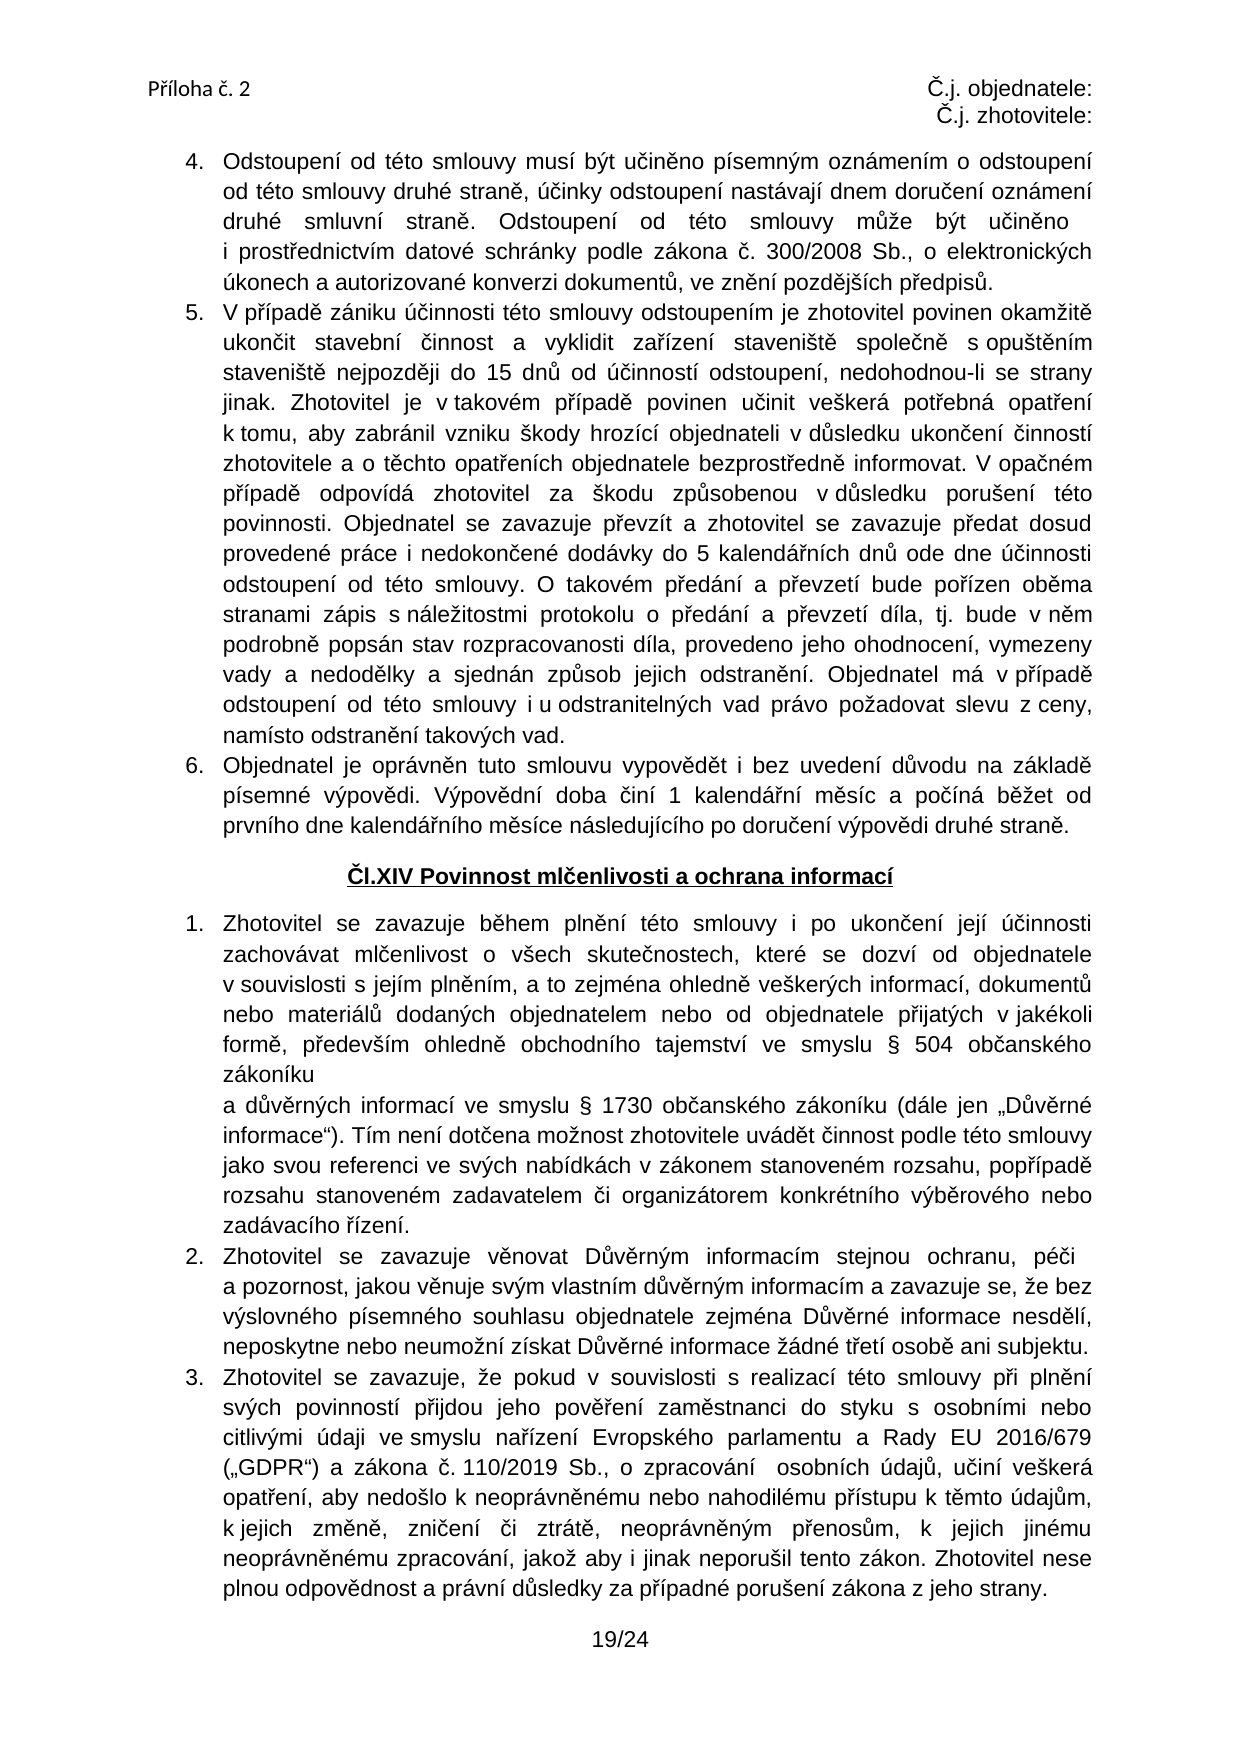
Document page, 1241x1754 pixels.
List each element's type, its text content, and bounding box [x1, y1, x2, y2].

list Odstoupení od této smlouvy musí být učiněno písemným oznámením o odstoupení od této smlouvy druhé straně, účinky odstoupení nastávají dnem doručení oznámení druhé smluvní straně. Odstoupení od této smlouvy může být učiněno i prostřednictvím datové schránky podle zákona č. 300/2008 Sb., o elektronických úkonech a autorizované konverzi dokumentů, ve znění pozdějších předpisů. [185, 148, 1093, 295]
list Zhotovitel se zavazuje, že pokud v souvislosti s realizací této smlouvy při plnění svých povinností přijdou jeho pověření zaměstnanci do styku s osobními nebo citlivými údaji ve smyslu nařízení Evropského parlamentu a Rady EU 2016/679 („GDPR“) a zákona č. 110/2019 Sb., o zpracování osobních údajů, učiní veškerá opatření, aby nedošlo k neoprávněnému nebo nahodilému přístupu k těmto údajům, k jejich změně, zničení či ztrátě, neoprávněným přenosům, k jejich jinému neoprávněnému zpracování, jakož aby i jinak neporušil tento zákon. Zhotovitel nese plnou odpovědnost a právní důsledky za případné porušení zákona z jeho strany. [185, 1363, 1093, 1601]
list Objednatel je oprávněn tuto smlouvu vypovědět i bez uvedení důvodu na základě písemné výpovědi. Výpovědní doba činí 1 kalendářní měsíc a počíná běžet od prvního dne kalendářního měsíce následujícího po doručení výpovědi druhé straně. [185, 752, 1093, 838]
list Zhotovitel se zavazuje věnovat Důvěrným informacím stejnou ochranu, péči a pozornost, jakou věnuje svým vlastním důvěrným informacím a zavazuje se, že bez výslovného písemného souhlasu objednatele zejména Důvěrné informace nesdělí, neposkytne nebo neumožní získat Důvěrné informace žádné třetí osobě ani subjektu. [185, 1243, 1093, 1360]
text Čl.XIV Povinnost mlčenlivosti a ochrana informací [148, 863, 1093, 889]
list Zhotovitel se zavazuje během plnění této smlouvy i po ukončení její účinnosti zachovávat mlčenlivost o všech skutečnostech, které se dozví od objednatele v souvislosti s jejím plněním, a to zejména ohledně veškerých informací, dokumentů nebo materiálů dodaných objednatelem nebo od objednatele přijatých v jakékoli formě, především ohledně obchodního tajemství ve smyslu § 504 občanského zákoníku a důvěrných informací ve smyslu § 1730 občanského zákoníku (dále jen „Důvěrné informace“). Tím není dotčena možnost zhotovitele uvádět činnost podle této smlouvy jako svou referenci ve svých nabídkách v zákonem stanoveném rozsahu, popřípadě rozsahu stanoveném zadavatelem či organizátorem konkrétního výběrového nebo zadávacího řízení. [185, 910, 1093, 1239]
list V případě zániku účinnosti této smlouvy odstoupením je zhotovitel povinen okamžitě ukončit stavební činnost a vyklidit zařízení staveniště společně s opuštěním staveniště nejpozději do 15 dnů od účinností odstoupení, nedohodnou-li se strany jinak. Zhotovitel je v takovém případě povinen učinit veškerá potřebná opatření k tomu, aby zabránil vzniku škody hrozící objednateli v důsledku ukončení činností zhotovitele a o těchto opatřeních objednatele bezprostředně informovat. V opačném případě odpovídá zhotovitel za škodu způsobenou v důsledku porušení této povinnosti. Objednatel se zavazuje převzít a zhotovitel se zavazuje předat dosud provedené práce i nedokončené dodávky do 5 kalendářních dnů ode dne účinnosti odstoupení od této smlouvy. O takovém předání a převzetí bude pořízen oběma stranami zápis s náležitostmi protokolu o předání a převzetí díla, tj. bude v něm podrobně popsán stav rozpracovanosti díla, provedeno jeho ohodnocení, vymezeny vady a nedodělky a sjednán způsob jejich odstranění. Objednatel má v případě odstoupení od této smlouvy i u odstranitelných vad právo požadovat slevu z ceny, namísto odstranění takových vad. [185, 299, 1093, 748]
